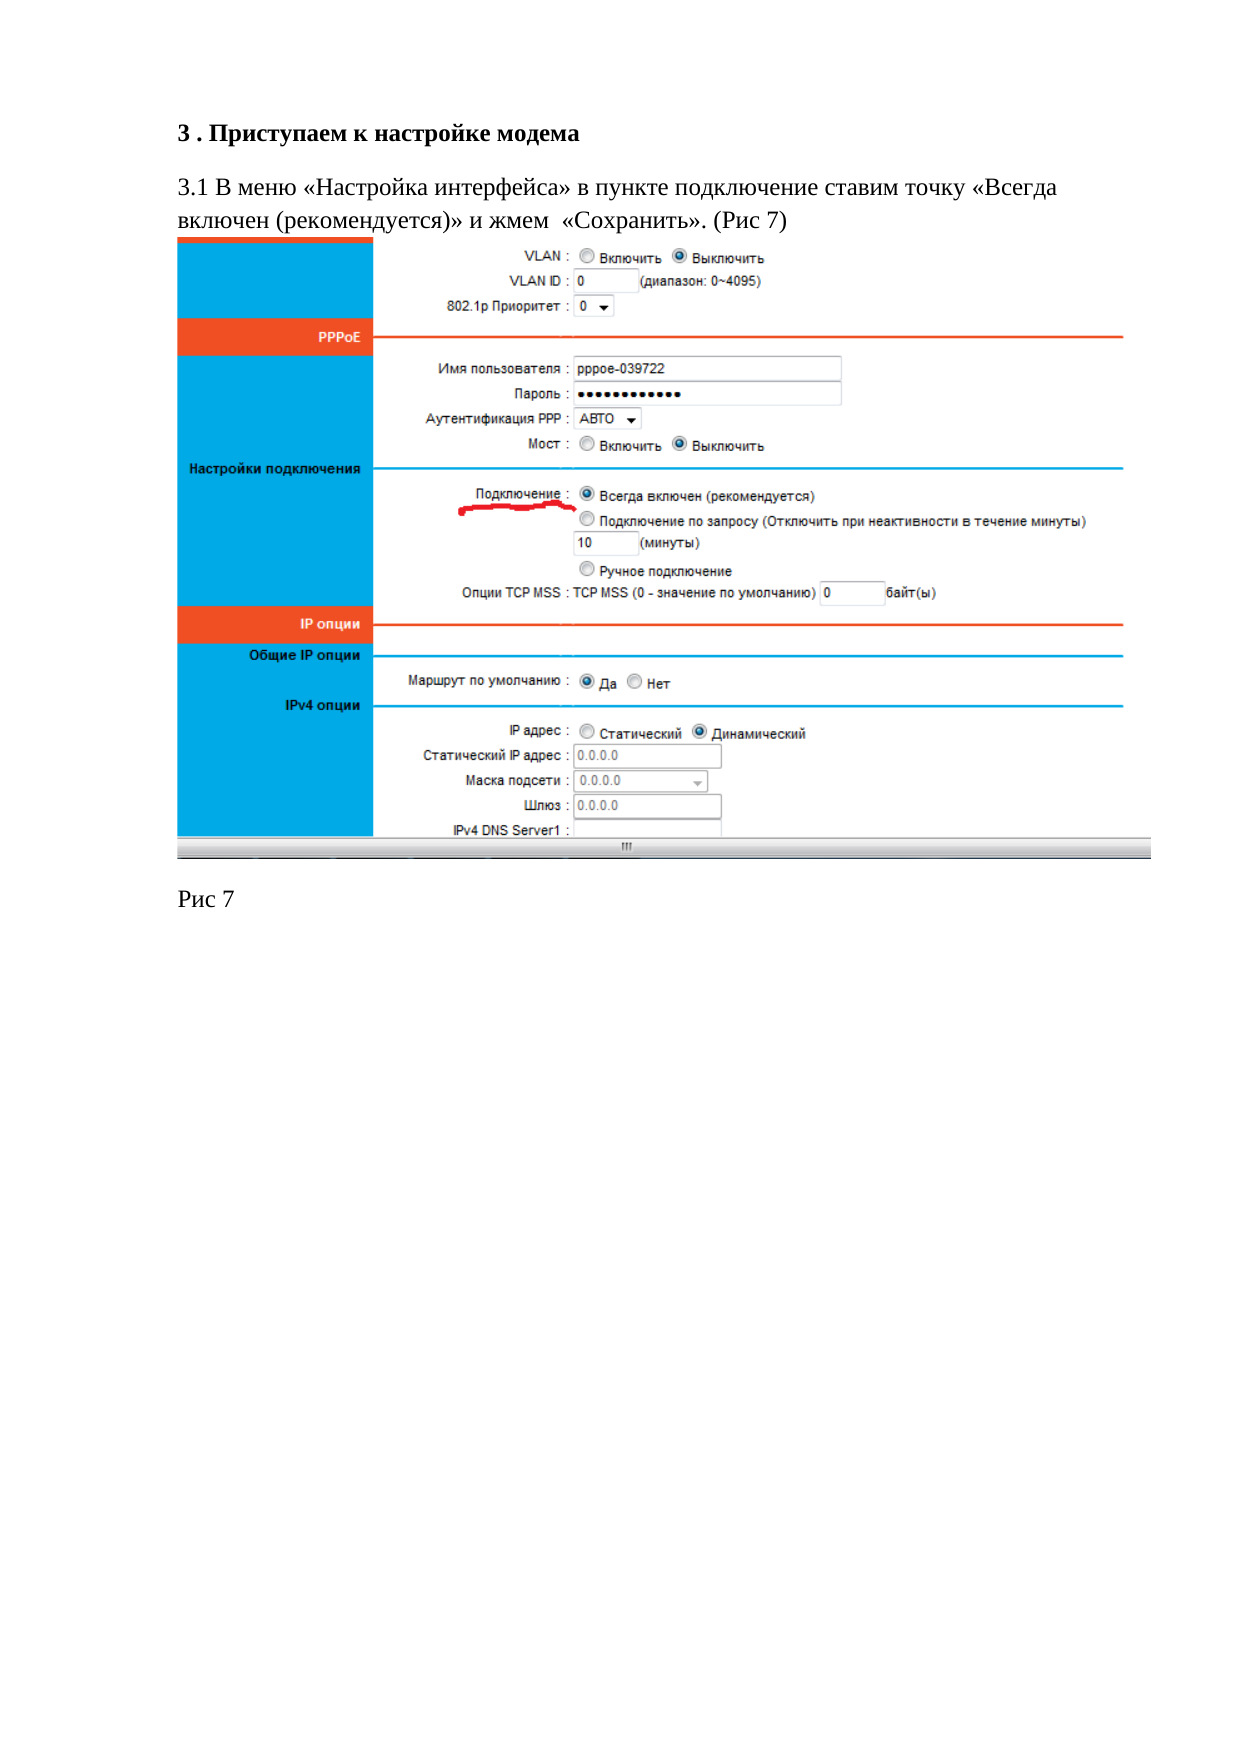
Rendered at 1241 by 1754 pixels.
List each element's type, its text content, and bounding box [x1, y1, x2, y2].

picture [195, 464, 200, 472]
picture [265, 654, 274, 659]
picture [340, 703, 346, 711]
picture [256, 652, 262, 659]
text Рис 7 [177, 884, 1152, 912]
picture [336, 467, 347, 472]
picture [242, 467, 250, 472]
picture [177, 237, 1151, 859]
text 3 . Приступаем к настройке модема [177, 118, 1152, 147]
picture [305, 467, 314, 472]
picture [320, 467, 330, 472]
picture [340, 653, 346, 661]
